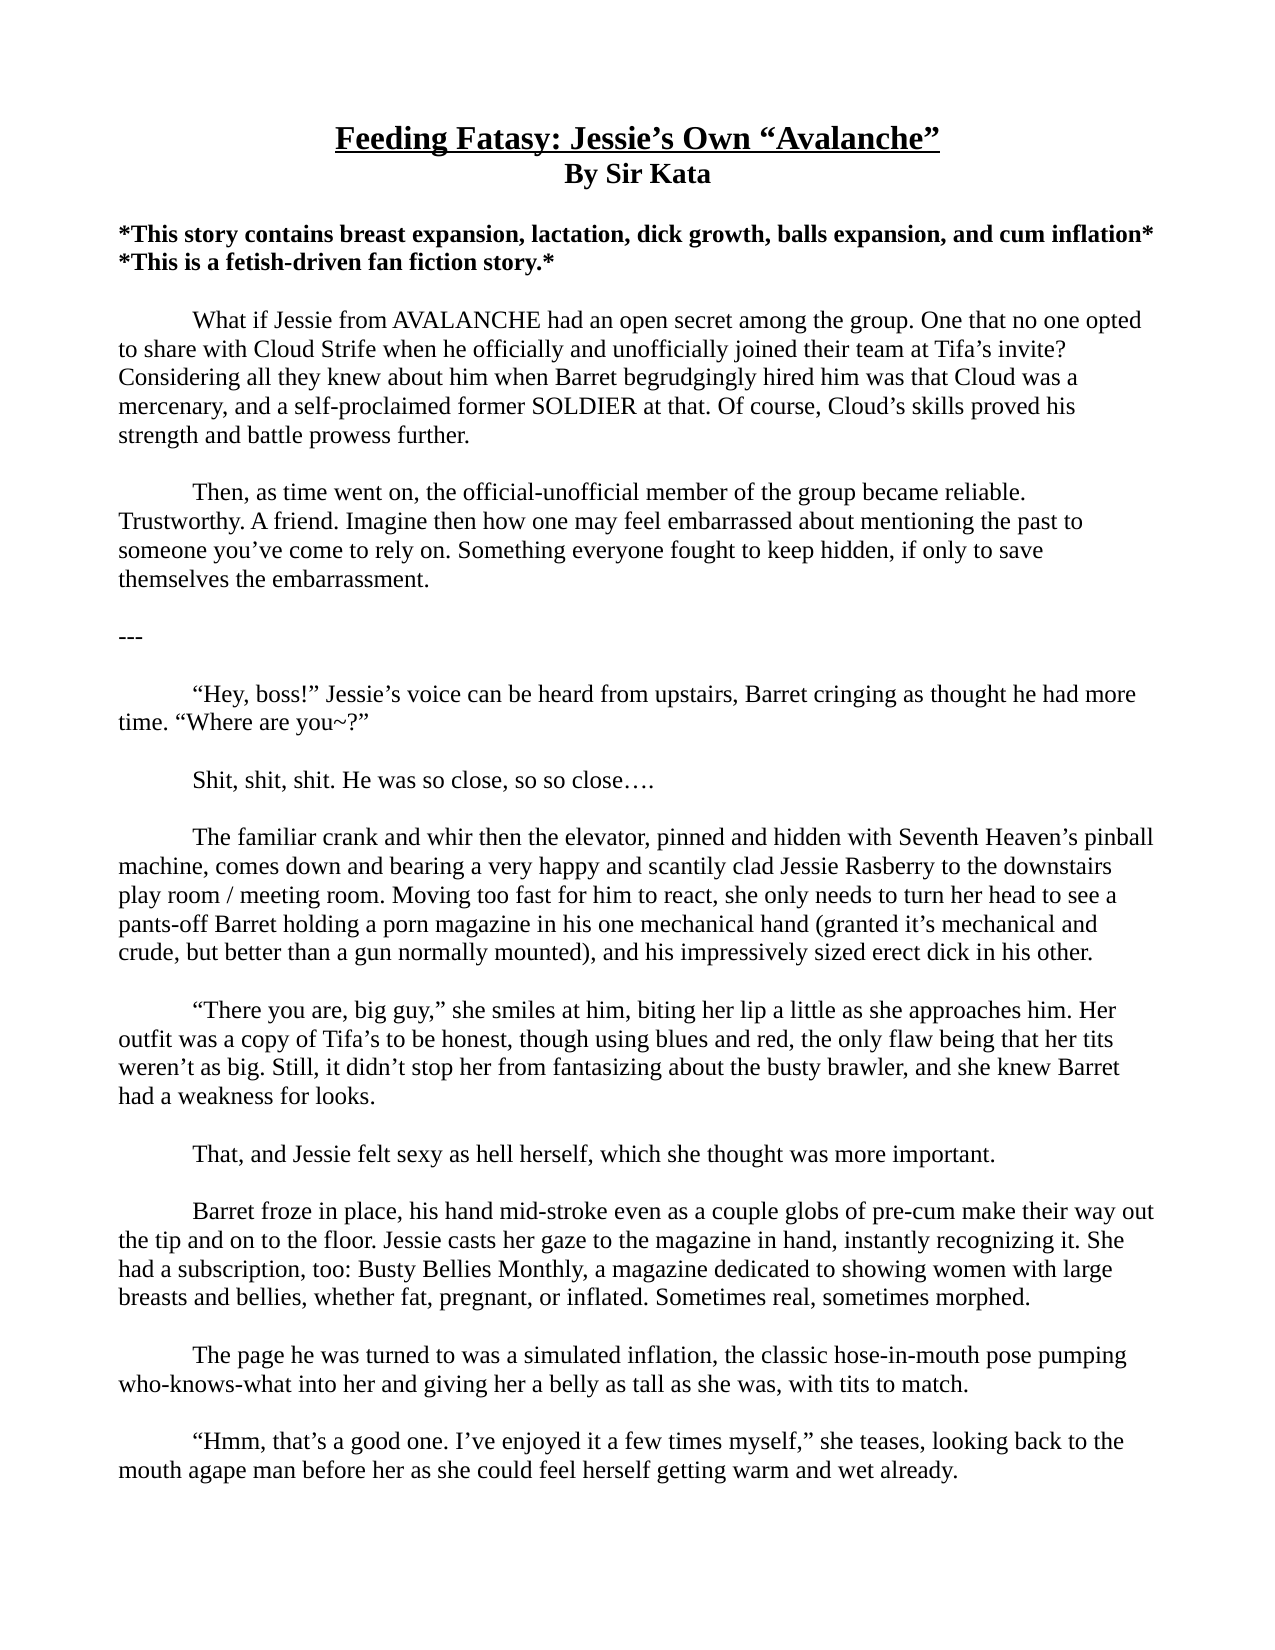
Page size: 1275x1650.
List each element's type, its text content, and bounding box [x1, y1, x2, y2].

text *This is a fetish-driven fan fiction story.* [118, 247, 1157, 276]
text “Hey, boss!” Jessie’s voice can be heard from upstairs, Barret cringing as thought he had more time. “Where are you~?” [118, 679, 1157, 736]
text What if Jessie from AVALANCHE had an open secret among the group. One that no one opted to share with Cloud Strife when he officially and unofficially joined their team at Tifa’s invite? Considering all they knew about him when Barret begrudgingly hired him was that Cloud was a mercenary, and a self-proclaimed former SOLDIER at that. Of course, Cloud’s skills proved his strength and battle prowess further. [118, 305, 1157, 449]
text Then, as time went on, the official-unofficial member of the group became reliable. Trustworthy. A friend. Imagine then how one may feel embarrassed about mentioning the past to someone you’ve come to rely on. Something everyone fought to keep hidden, if only to save themselves the embarrassment. [118, 477, 1157, 592]
text Feeding Fatasy: Jessie’s Own “Avalanche” [118, 118, 1157, 156]
text The page he was turned to was a simulated inflation, the classic hose-in-mouth pose pumping who-knows-what into her and giving her a belly as tall as she was, with tits to match. [118, 1340, 1157, 1397]
text “Hmm, that’s a good one. I’ve enjoyed it a few times myself,” she teases, looking back to the mouth agape man before her as she could feel herself getting warm and wet already. [118, 1426, 1157, 1484]
text By Sir Kata [118, 156, 1157, 190]
text Barret froze in place, his hand mid-stroke even as a couple globs of pre-cum make their way out the tip and on to the floor. Jessie casts her gaze to the magazine in hand, instantly recognizing it. She had a subscription, too: Busty Bellies Monthly, a magazine dedicated to showing women with large breasts and bellies, whether fat, pregnant, or inflated. Sometimes real, sometimes morphed. [118, 1196, 1157, 1311]
text Shit, shit, shit. He was so close, so so close…. [118, 765, 1157, 794]
text --- [118, 621, 1157, 650]
text *This story contains breast expansion, lactation, dick growth, balls expansion, and cum inflation* [118, 219, 1157, 247]
text That, and Jessie felt sexy as hell herself, which she thought was more important. [118, 1139, 1157, 1167]
text “There you are, big guy,” she smiles at him, biting her lip a little as she approaches him. Her outfit was a copy of Tifa’s to be honest, though using blues and red, the only flaw being that her tits weren’t as big. Still, it didn’t stop her from fantasizing about the busty brawler, and she knew Barret had a weakness for looks. [118, 995, 1157, 1110]
text The familiar crank and whir then the elevator, pinned and hidden with Seventh Heaven’s pinball machine, comes down and bearing a very happy and scantily clad Jessie Rasberry to the downstairs play room / meeting room. Moving too fast for him to react, she only needs to turn her head to see a pants-off Barret holding a porn magazine in his one mechanical hand (granted it’s mechanical and crude, but better than a gun normally mounted), and his impressively sized erect dick in his other. [118, 822, 1157, 966]
